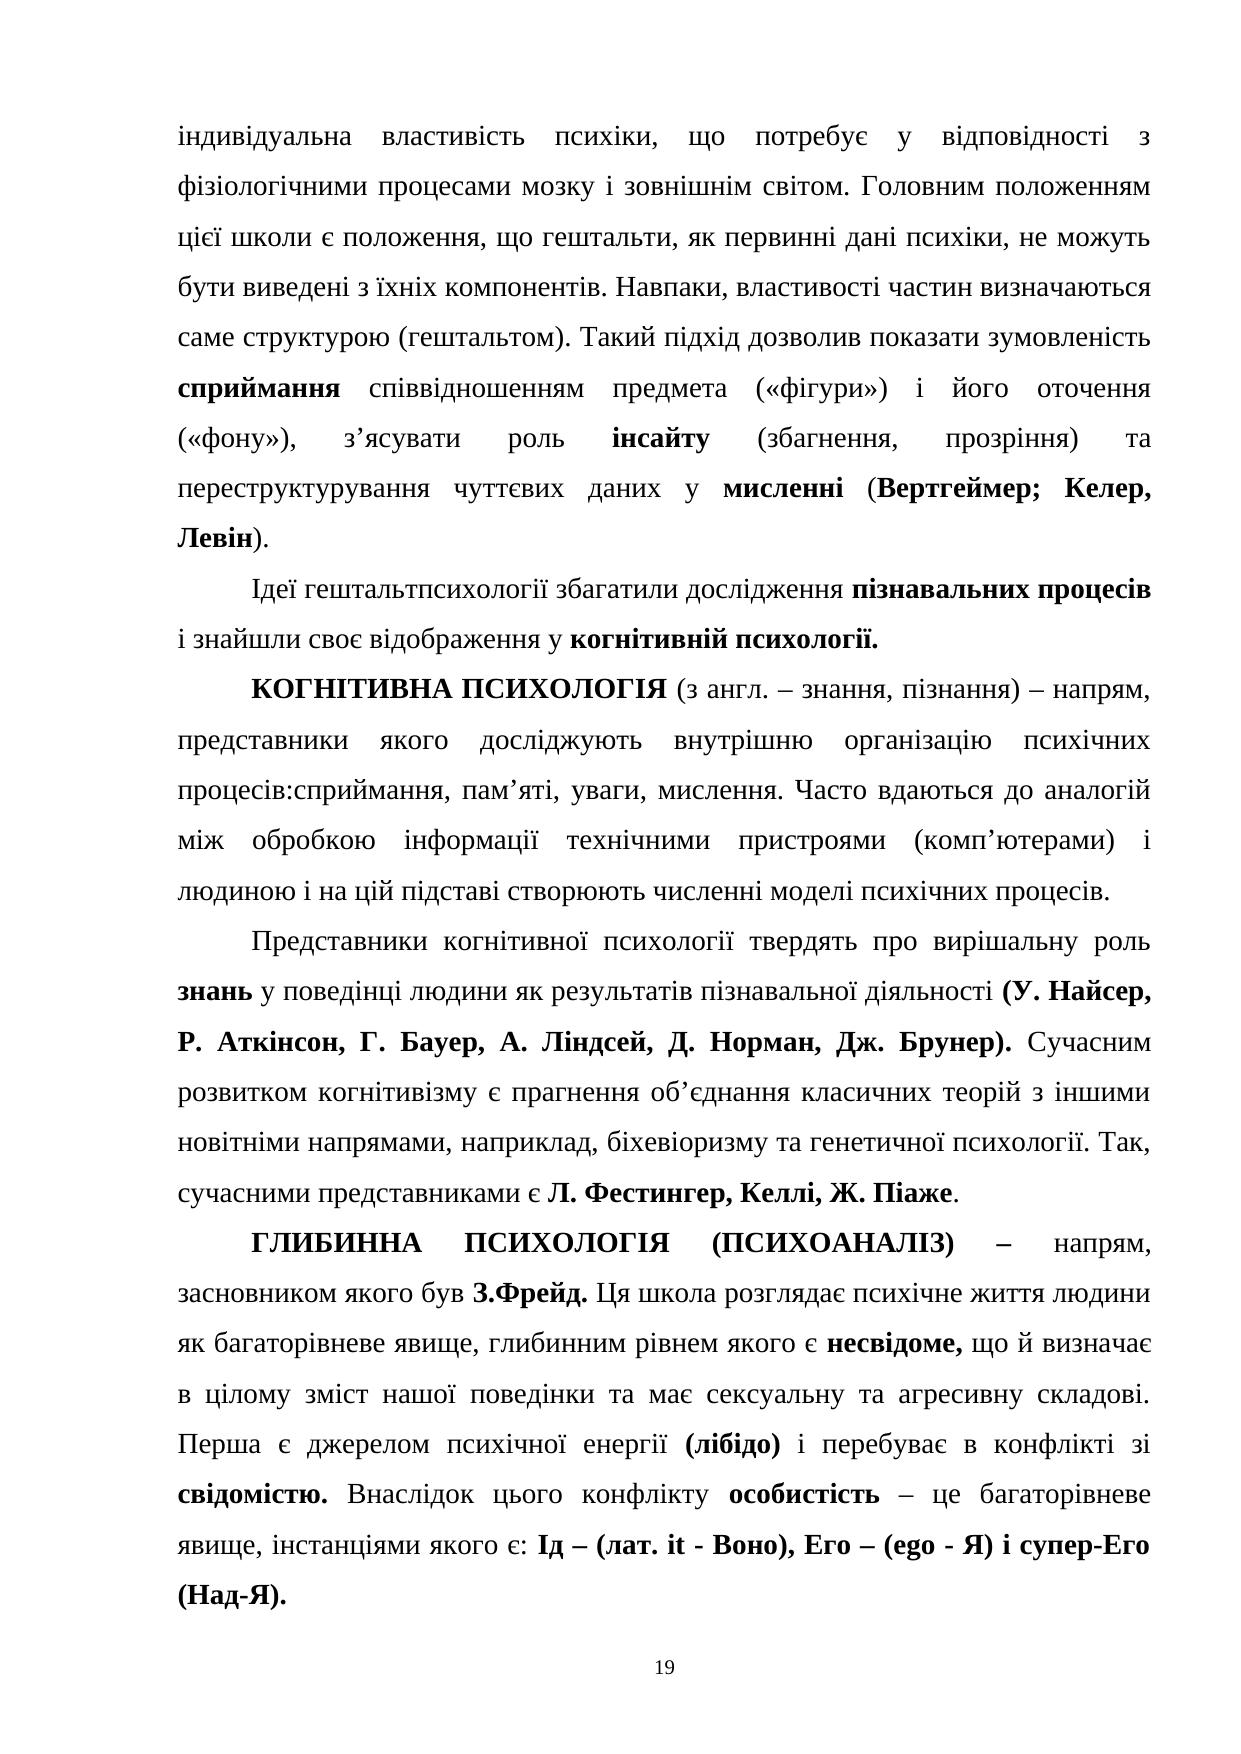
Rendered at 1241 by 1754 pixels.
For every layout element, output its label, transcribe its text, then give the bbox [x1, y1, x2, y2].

text Ідеї гештальтпсихології збагатили дослідження пізнавальних процесів і знайшли своє відображення у когнітивній психології. [177, 571, 1152, 655]
text Представники когнітивної психології твердять про вирішальну роль знань у поведінці людини як результатів пізнавальної діяльності (У. Найсер, Р. Аткінсон, Г. Бауер, А. Ліндсей, Д. Норман, Дж. Брунер). Сучасним розвитком когнітивізму є прагнення об’єднання класичних теорій з іншими новітніми напрямами, наприклад, біхевіоризму та генетичної психології. Так, сучасними представниками є Л. Фестингер, Келлі, Ж. Піаже. [177, 923, 1152, 1208]
text КОГНІТИВНА ПСИХОЛОГІЯ (з англ. – знання, пізнання) – напрям, представники якого досліджують внутрішню організацію психічних процесів:сприймання, пам’яті, уваги, мислення. Часто вдаються до аналогій між обробкою інформації технічними пристроями (комп’ютерами) і людиною і на цій підставі створюють численні моделі психічних процесів. [177, 672, 1152, 906]
text ГЛИБИННА ПСИХОЛОГІЯ (ПСИХОАНАЛІЗ) – напрям, засновником якого був З.Фрейд. Ця школа розглядає психічне життя людини як багаторівневе явище, глибинним рівнем якого є несвідоме, що й визначає в цілому зміст нашої поведінки та має сексуальну та агресивну складові. Перша є джерелом психічної енергії (лібідо) і перебуває в конфлікті зі свідомістю. Внаслідок цього конфлікту особистість – це багаторівневе явище, інстанціями якого є: Ід – (лат. it - Воно), Его – (ego - Я) і супер-Его (Над-Я). [177, 1225, 1152, 1611]
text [177, 118, 1152, 554]
